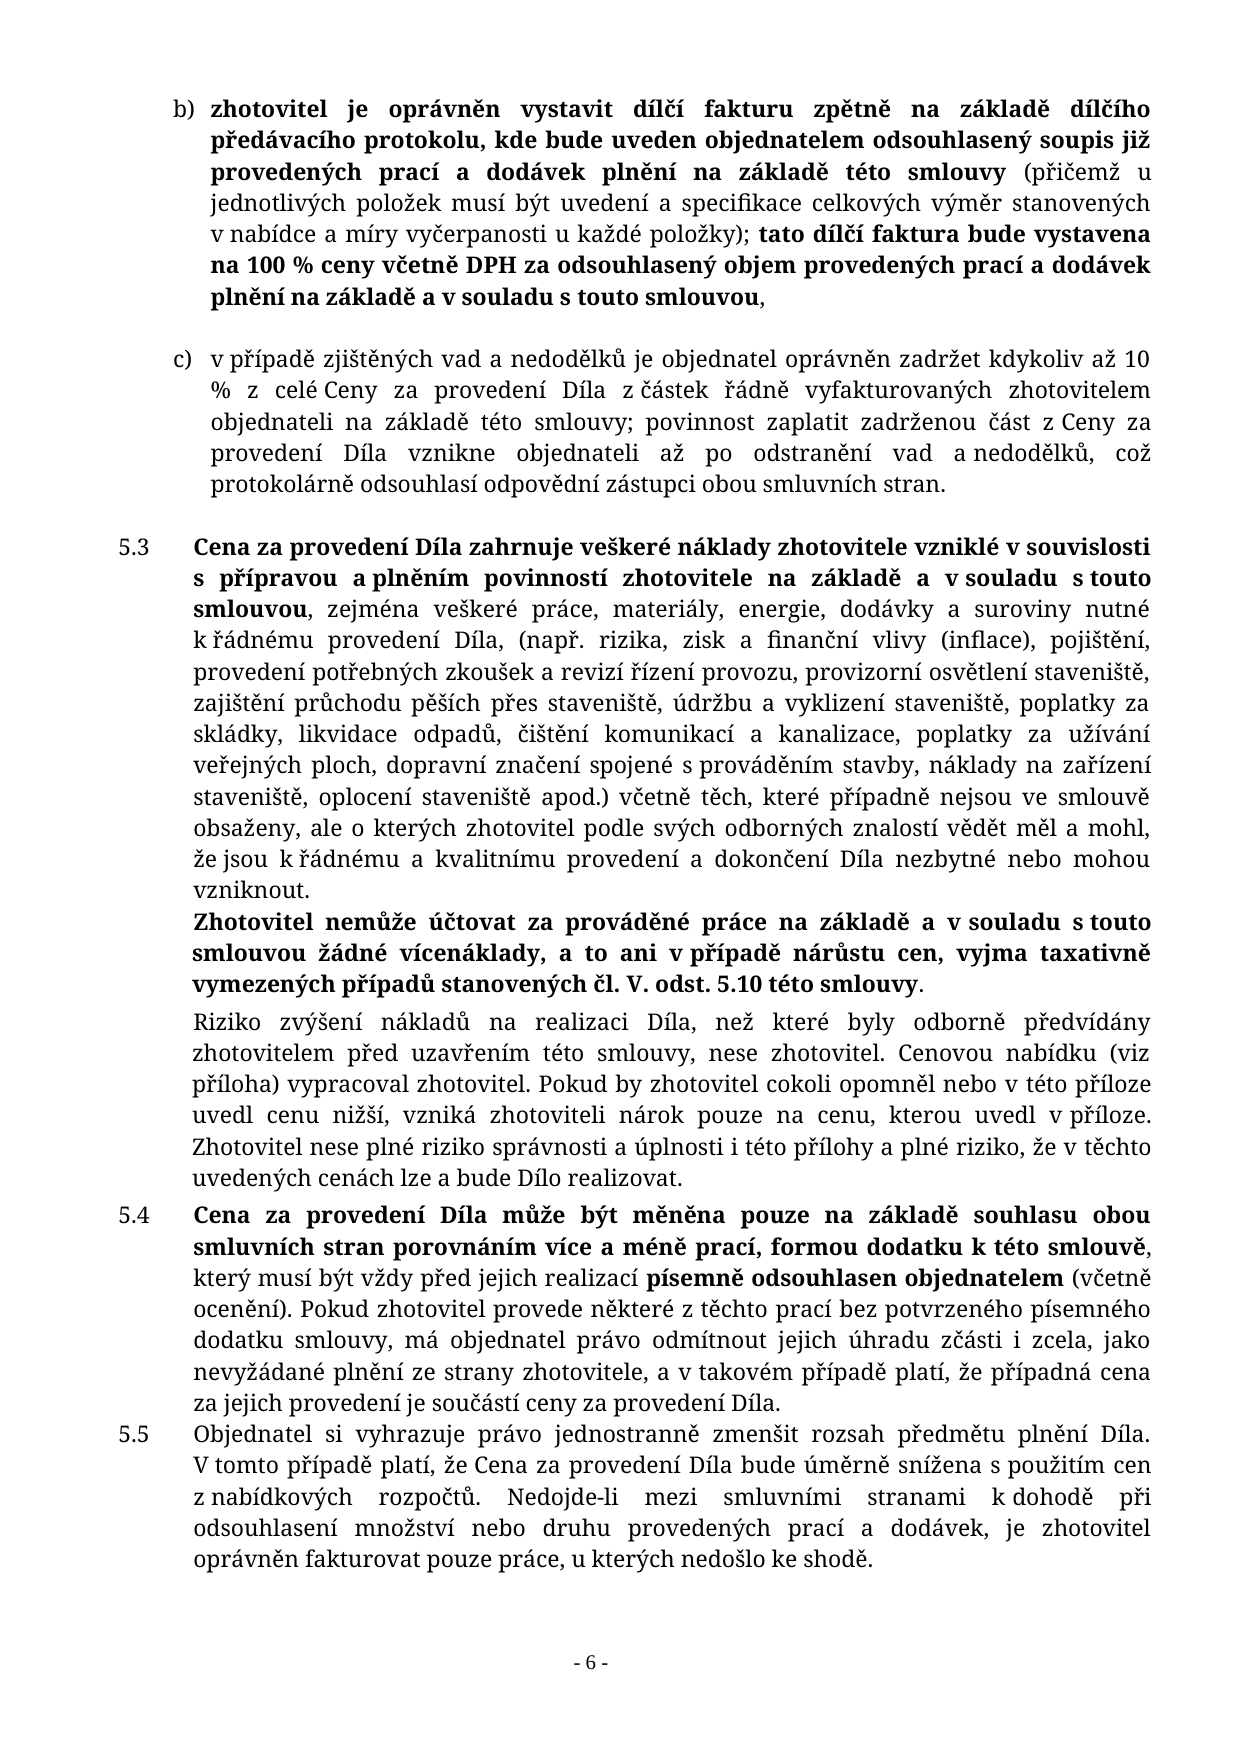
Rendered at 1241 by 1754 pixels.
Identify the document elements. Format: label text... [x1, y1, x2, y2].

list Cena za provedení Díla může být měněna pouze na základě souhlasu obou smluvních stran porovnáním více a méně prací, formou dodatku k této smlouvě, který musí být vždy před jejich realizací písemně odsouhlasen objednatelem (včetně ocenění). Pokud zhotovitel provede některé z těchto prací bez potvrzeného písemného dodatku smlouvy, má objednatel právo odmítnout jejich úhradu zčásti i zcela, jako nevyžádané plnění ze strany zhotovitele, a v takovém případě platí, že případná cena za jejich provedení je součástí ceny za provedení Díla. [118, 1199, 1152, 1418]
list zhotovitel je oprávněn vystavit dílčí fakturu zpětně na základě dílčího předávacího protokolu, kde bude uveden objednatelem odsouhlasený soupis již provedených prací a dodávek plnění na základě této smlouvy (přičemž u jednotlivých položek musí být uvedení a specifikace celkových výměr stanovených v nabídce a míry vyčerpanosti u každé položky); tato dílčí faktura bude vystavena na 100 % ceny včetně DPH za odsouhlasený objem provedených prací a dodávek plnění na základě a v souladu s touto smlouvou, [173, 93, 1152, 312]
list v případě zjištěných vad a nedodělků je objednatel oprávněn zadržet kdykoliv až 10 % z celé Ceny za provedení Díla z částek řádně vyfakturovaných zhotovitelem objednateli na základě této smlouvy; povinnost zaplatit zadrženou část z Ceny za provedení Díla vznikne objednateli až po odstranění vad a nedodělků, což protokolárně odsouhlasí odpovědní zástupci obou smluvních stran. [173, 343, 1152, 499]
list Cena za provedení Díla zahrnuje veškeré náklady zhotovitele vzniklé v souvislosti s přípravou a plněním povinností zhotovitele na základě a v souladu s touto smlouvou, zejména veškeré práce, materiály, energie, dodávky a suroviny nutné k řádnému provedení Díla, (např. rizika, zisk a finanční vlivy (inflace), pojištění, provedení potřebných zkoušek a revizí řízení provozu, provizorní osvětlení staveniště, zajištění průchodu pěších přes staveniště, údržbu a vyklizení staveniště, poplatky za skládky, likvidace odpadů, čištění komunikací a kanalizace, poplatky za užívání veřejných ploch, dopravní značení spojené s prováděním stavby, náklady na zařízení staveniště, oplocení staveniště apod.) včetně těch, které případně nejsou ve smlouvě obsaženy, ale o kterých zhotovitel podle svých odborných znalostí vědět měl a mohl, že jsou k řádnému a kvalitnímu provedení a dokončení Díla nezbytné nebo mohou vzniknout. [118, 530, 1152, 905]
text Zhotovitel nemůže účtovat za prováděné práce na základě a v souladu s touto smlouvou žádné vícenáklady, a to ani v případě nárůstu cen, vyjma taxativně vymezených případů stanovených čl. V. odst. 5.10 této smlouvy. [192, 905, 1152, 999]
text Riziko zvýšení nákladů na realizaci Díla, než které byly odborně předvídány zhotovitelem před uzavřením této smlouvy, nese zhotovitel. Cenovou nabídku (viz příloha) vypracoval zhotovitel. Pokud by zhotovitel cokoli opomněl nebo v této příloze uvedl cenu nižší, vzniká zhotoviteli nárok pouze na cenu, kterou uvedl v příloze. Zhotovitel nese plné riziko správnosti a úplnosti i této přílohy a plné riziko, že v těchto uvedených cenách lze a bude Dílo realizovat. [192, 1005, 1152, 1193]
list Objednatel si vyhrazuje právo jednostranně zmenšit rozsah předmětu plnění Díla. V tomto případě platí, že Cena za provedení Díla bude úměrně snížena s použitím cen z nabídkových rozpočtů. Nedojde-li mezi smluvními stranami k dohodě při odsouhlasení množství nebo druhu provedených prací a dodávek, je zhotovitel oprávněn fakturovat pouze práce, u kterých nedošlo ke shodě. [118, 1418, 1152, 1574]
